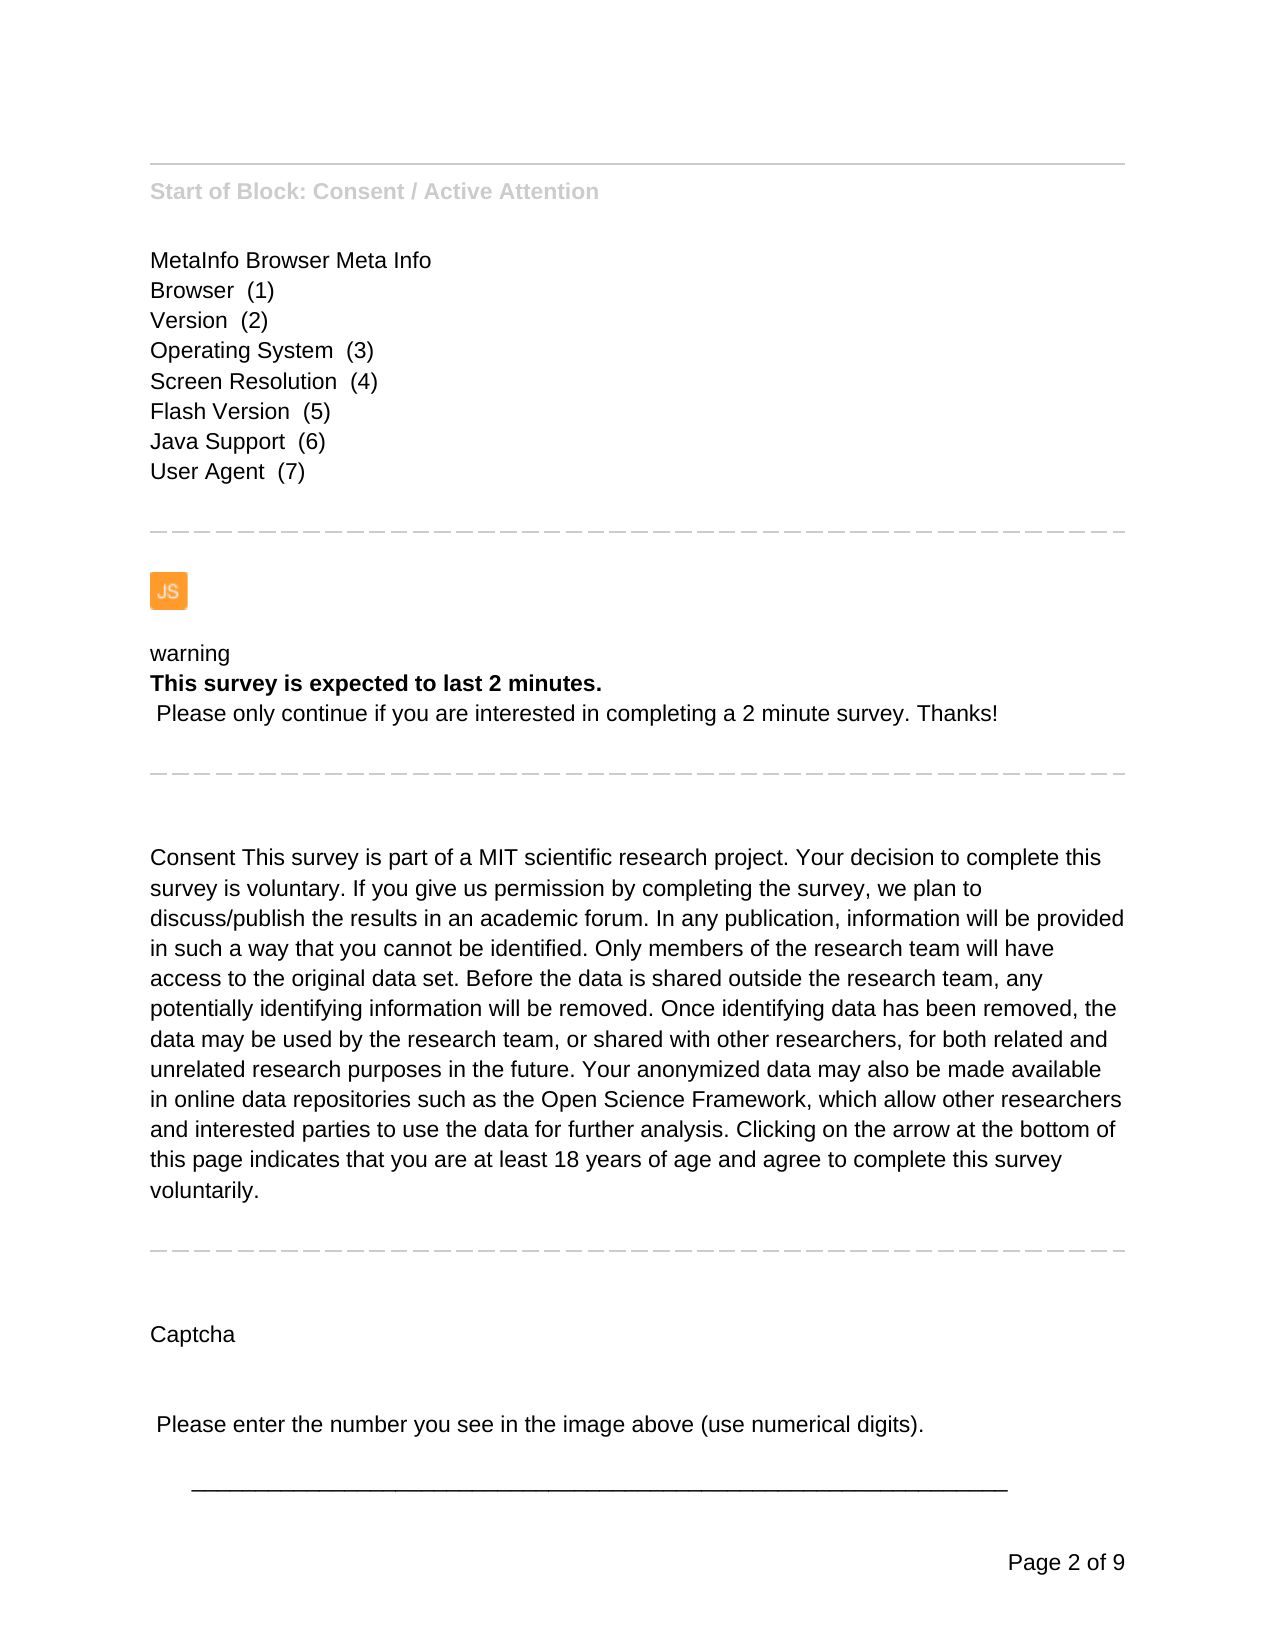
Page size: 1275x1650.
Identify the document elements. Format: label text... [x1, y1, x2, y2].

text ________________________________________________________________ [150, 1466, 1125, 1493]
list Version (2) [150, 307, 1125, 333]
list Operating System (3) [150, 337, 1125, 364]
list Screen Resolution (4) [150, 368, 1125, 394]
text warning This survey is expected to last 2 minutes. Please only continue if you are interested in completing a 2 minute survey. Thanks! [150, 640, 1125, 727]
text MetaInfo Browser Meta Info [150, 247, 1125, 273]
list User Agent (7) [150, 458, 1125, 484]
text Start of Block: Consent / Active Attention [150, 178, 1125, 204]
text Consent This survey is part of a MIT scientific research project. Your decision to complete this survey is voluntary. If you give us permission by completing the survey, we plan to discuss/publish the results in an academic forum. In any publication, information will be provided in such a way that you cannot be identified. Only members of the research team will have access to the original data set. Before the data is shared outside the research team, any potentially identifying information will be removed. Once identifying data has been removed, the data may be used by the research team, or shared with other researchers, for both related and unrelated research purposes in the future. Your anonymized data may also be made available in online data repositories such as the Open Science Framework, which allow other researchers and interested parties to use the data for further analysis. Clicking on the arrow at the bottom of this page indicates that you are at least 18 years of age and agree to complete this survey voluntarily. [150, 844, 1125, 1203]
text Captcha Please enter the number you see in the image above (use numerical digits). [150, 1321, 1125, 1438]
list Browser (1) [150, 277, 1125, 303]
list Flash Version (5) [150, 398, 1125, 424]
list Java Support (6) [150, 428, 1125, 454]
picture [150, 572, 188, 610]
